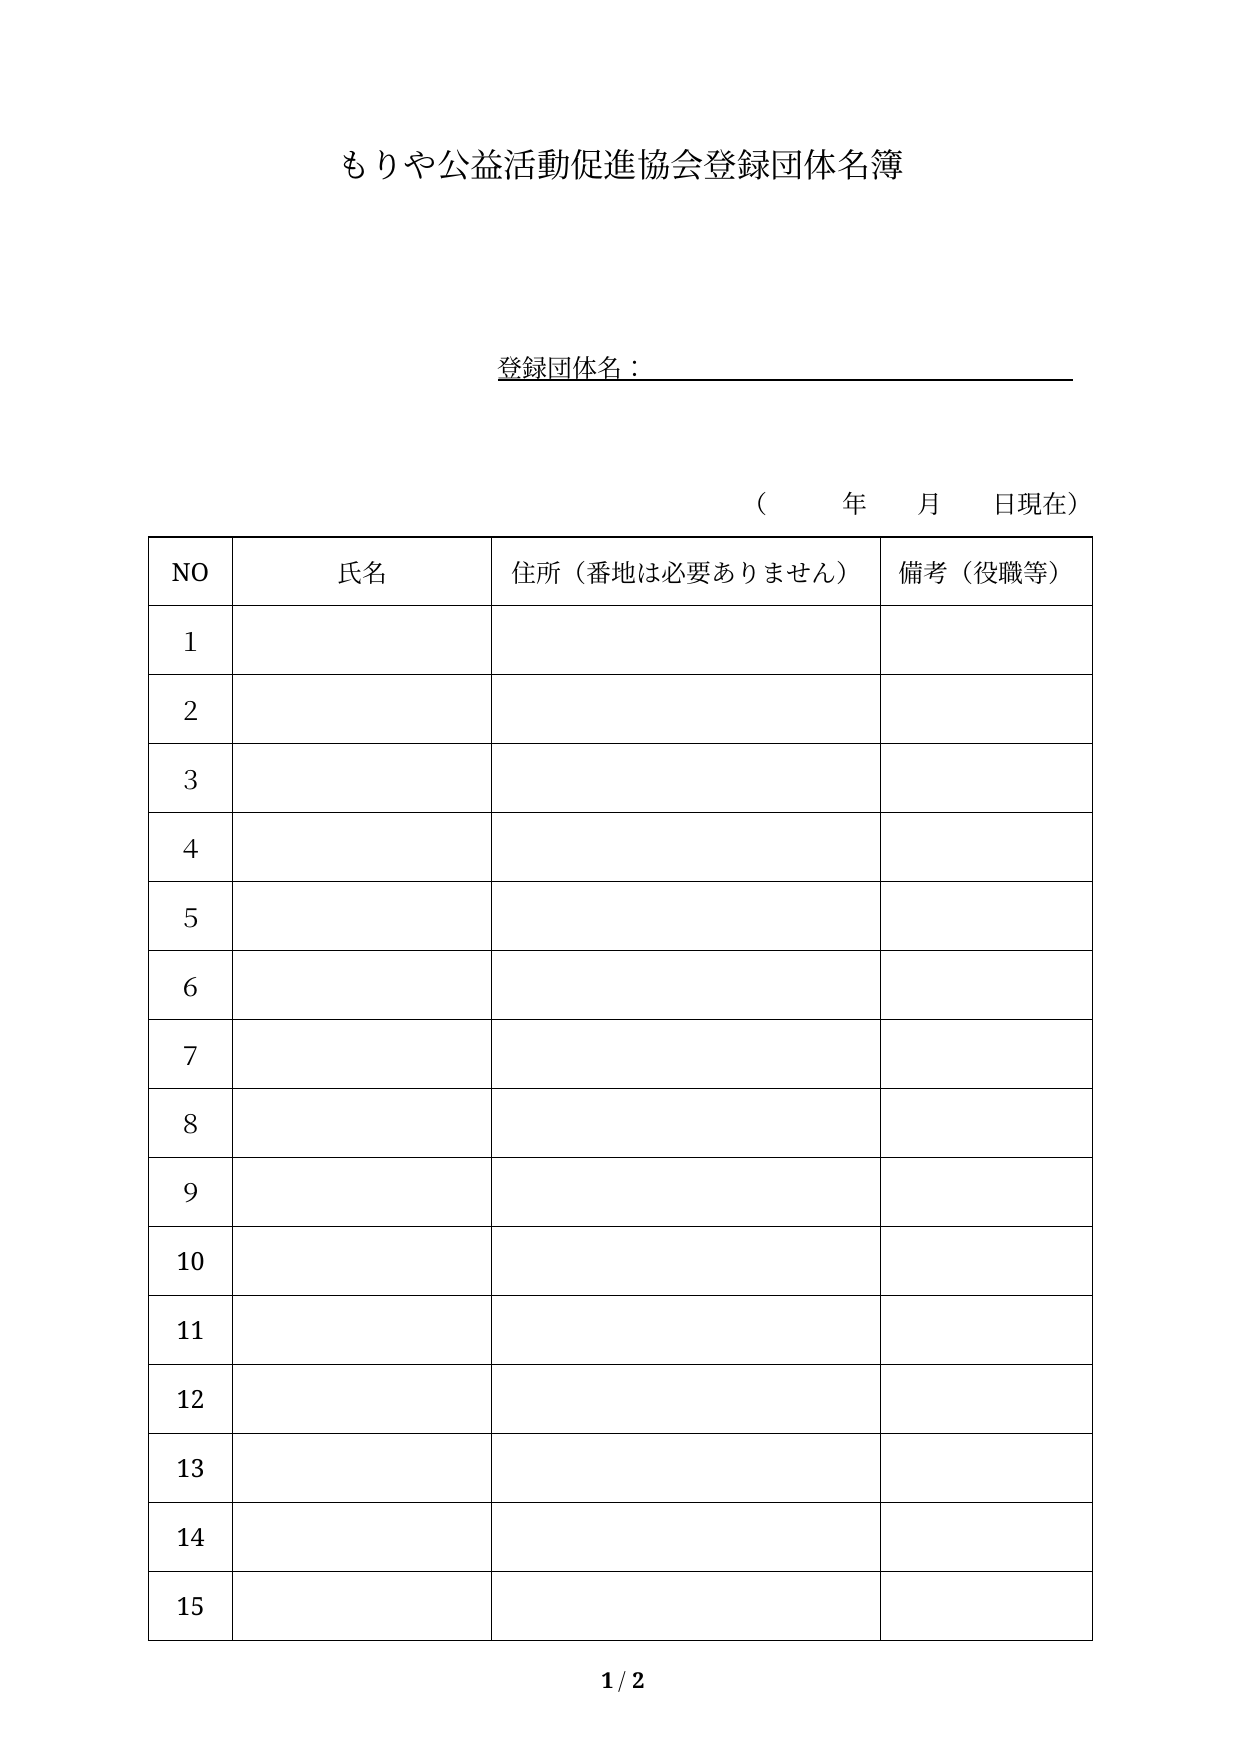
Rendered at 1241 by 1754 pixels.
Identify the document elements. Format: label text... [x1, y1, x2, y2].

table_cell [492, 1572, 880, 1640]
table_cell [492, 1158, 880, 1226]
table_cell [233, 744, 491, 812]
table_cell ４ [149, 813, 232, 881]
table_cell [233, 1434, 491, 1502]
table_header 住所（番地は必要ありません） [492, 538, 880, 605]
table_cell [233, 1365, 491, 1433]
table_cell [233, 882, 491, 950]
table_cell [492, 1020, 880, 1088]
text 登録団体名： [148, 333, 1092, 401]
table_cell [881, 1158, 1092, 1226]
table_cell [492, 1296, 880, 1364]
table_cell ６ [149, 951, 232, 1019]
table_cell [881, 1503, 1092, 1571]
table_cell [881, 1434, 1092, 1502]
table_cell [233, 606, 491, 674]
table_cell [233, 1158, 491, 1226]
table_cell [492, 1227, 880, 1295]
table_cell [492, 882, 880, 950]
table_cell [492, 1365, 880, 1433]
table_cell [233, 1503, 491, 1571]
table_cell [881, 1020, 1092, 1088]
table_cell [492, 606, 880, 674]
table_cell ３ [149, 744, 232, 812]
table_cell [881, 882, 1092, 950]
text もりや公益活動促進協会登録団体名簿 [148, 129, 1092, 197]
table_cell [492, 1089, 880, 1157]
table_cell ５ [149, 882, 232, 950]
table_cell [881, 951, 1092, 1019]
table_cell [233, 813, 491, 881]
table_cell 15 [149, 1572, 232, 1640]
table_cell [233, 1296, 491, 1364]
table_cell ９ [149, 1158, 232, 1226]
table_cell 13 [149, 1434, 232, 1502]
table_cell [881, 1296, 1092, 1364]
table_cell 11 [149, 1296, 232, 1364]
table_cell [492, 744, 880, 812]
table_header 備考（役職等） [881, 538, 1092, 605]
table_cell 12 [149, 1365, 232, 1433]
table_cell [881, 1365, 1092, 1433]
table_cell [233, 1572, 491, 1640]
table_cell 10 [149, 1227, 232, 1295]
table_cell [233, 1020, 491, 1088]
table_cell [233, 1227, 491, 1295]
table_header NO [149, 538, 232, 605]
table_cell [881, 675, 1092, 743]
table_cell [492, 675, 880, 743]
table_cell [233, 951, 491, 1019]
table_cell [881, 813, 1092, 881]
table_cell [233, 675, 491, 743]
table_cell [881, 1572, 1092, 1640]
table_cell [233, 1089, 491, 1157]
table_header 氏名 [233, 538, 491, 605]
table_cell １ [149, 606, 232, 674]
table_cell [492, 1503, 880, 1571]
table_cell [881, 744, 1092, 812]
table_cell [881, 1227, 1092, 1295]
table_cell [492, 1434, 880, 1502]
table_cell [492, 813, 880, 881]
table_cell ７ [149, 1020, 232, 1088]
table_cell ２ [149, 675, 232, 743]
text （ 年 月 日現在） [148, 468, 1092, 536]
table_cell [881, 1089, 1092, 1157]
table_cell [881, 606, 1092, 674]
table_cell ８ [149, 1089, 232, 1157]
table_cell [492, 951, 880, 1019]
table_cell 14 [149, 1503, 232, 1571]
